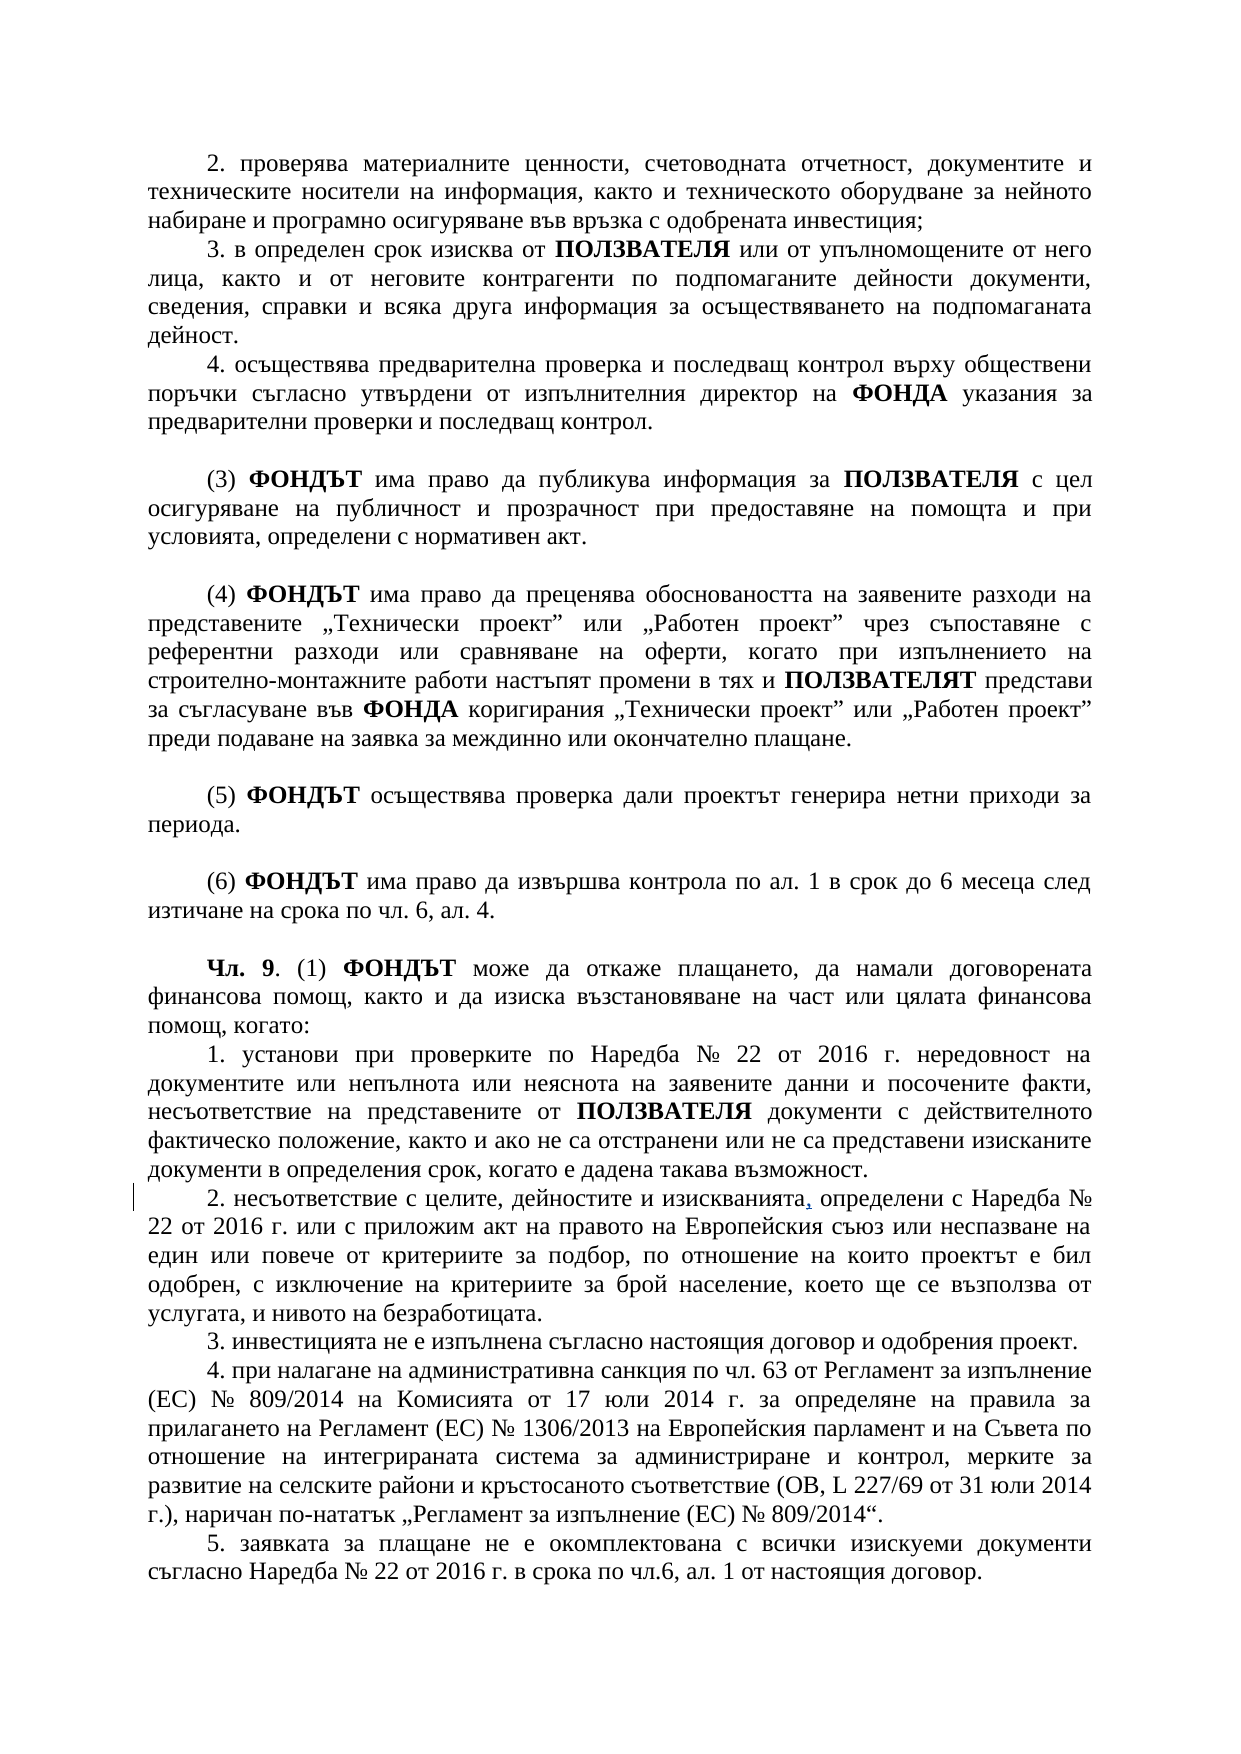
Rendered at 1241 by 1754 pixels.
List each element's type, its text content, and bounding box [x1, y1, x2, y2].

text (3) ФОНДЪТ има право да публикува информация за ПОЛЗВАТЕЛЯ с цел осигуряване на публичност и прозрачност при предоставяне на помощта и при условията, определени с нормативен акт. [148, 464, 1093, 550]
text (4) ФОНДЪТ има право да преценява обосноваността на заявените разходи на представените „Технически проект” или „Работен проект” чрез съпоставяне с референтни разходи или сравняване на оферти, когато при изпълнението на строително-монтажните работи настъпят промени в тях и ПОЛЗВАТЕЛЯТ представи за съгласуване във ФОНДА коригирания „Технически проект” или „Работен проект” преди подаване на заявка за междинно или окончателно плащане. [148, 579, 1093, 751]
text (6) ФОНДЪТ има право да извършва контрола по ал. 1 в срок до 6 месеца след изтичане на срока по чл. 6, ал. 4. [148, 866, 1093, 924]
text 4. осъществява предварителна проверка и последващ контрол върху обществени поръчки съгласно утвърдени от изпълнителния директор на ФОНДА указания за предварителни проверки и последващ контрол. [148, 349, 1093, 435]
text (5) ФОНДЪТ осъществява проверка дали проектът генерира нетни приходи за периода. [148, 780, 1093, 838]
text 2. несъответствие с целите, дейностите и изискванията определени с Наредба № 22 от 2016 г. или с приложим акт на правото на Европейския съюз или неспазване на един или повече от критериите за подбор, по отношение на които проектът е бил одобрен, с изключение на критериите за брой население, което ще се възползва от услугата, и нивото на безработицата. [148, 1183, 1093, 1326]
text 3. в определен срок изисква от ПОЛЗВАТЕЛЯ или от упълномощените от него лица, както и от неговите контрагенти по подпомаганите дейности документи, сведения, справки и всяка друга информация за осъществяването на подпомаганата дейност. [148, 234, 1093, 349]
text 3. инвестицията не е изпълнена съгласно настоящия договор и одобрения проект. [148, 1326, 1093, 1355]
text 2. проверява материалните ценности, счетоводната отчетност, документите и техническите носители на информация, както и техническото оборудване за нейното набиране и програмно осигуряване във връзка с одобрената инвестиция; [148, 148, 1093, 234]
text 5. заявката за плащане не е окомплектована с всички изискуеми документи съгласно Наредба № 22 от 2016 г. в срока по чл.6, ал. 1 от настоящия договор. [148, 1528, 1093, 1585]
text 1. установи при проверките по Наредба № 22 от 2016 г. нередовност на документите или непълнота или неяснота на заявените данни и посочените факти, несъответствие на представените от ПОЛЗВАТЕЛЯ документи с действителното фактическо положение, както и ако не са отстранени или не са представени изисканите документи в определения срок, когато е дадена такава възможност. [148, 1039, 1093, 1183]
text Чл. 9. (1) ФОНДЪТ може да откаже плащането, да намали договорената финансова помощ, както и да изиска възстановяване на част или цялата финансова помощ, когато: [148, 953, 1093, 1039]
text 4. при налагане на административна санкция по чл. 63 от Регламент за изпълнение (ЕС) № 809/2014 на Комисията от 17 юли 2014 г. за определяне на правила за прилагането на Регламент (ЕС) № 1306/2013 на Европейския парламент и на Съвета по отношение на интегрираната система за администриране и контрол, мерките за развитие на селските райони и кръстосаното съответствие (ОВ, L 227/69 от 31 юли 2014 г.), наричан по-нататък „Регламент за изпълнение (ЕС) № 809/2014“. [148, 1355, 1093, 1528]
